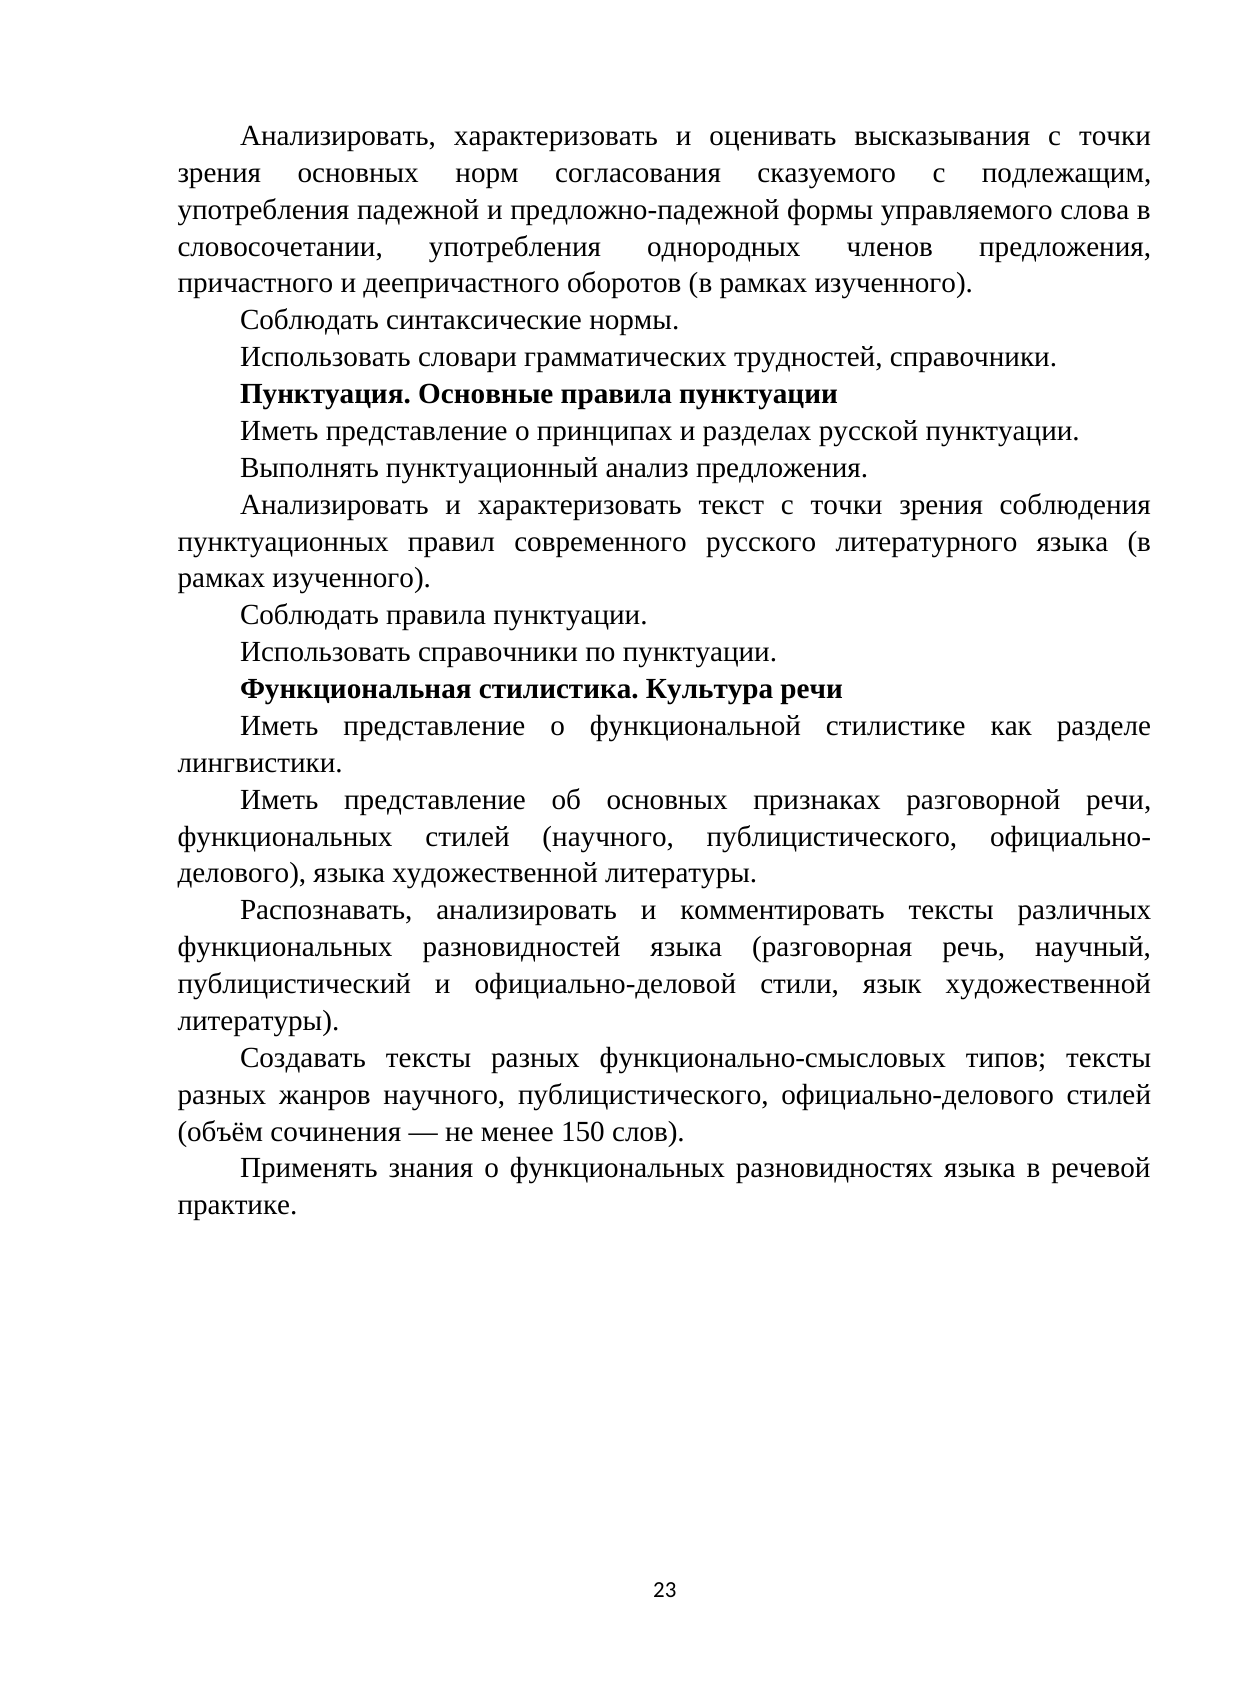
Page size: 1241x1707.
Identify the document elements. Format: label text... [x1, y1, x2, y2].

text Анализировать, характеризовать и оценивать высказывания с точки зрения основных норм согласования сказуемого с подлежащим, употребления падежной и предложно-падежной формы управляемого слова в словосочетании, употребления однородных членов предложения, причастного и деепричастного оборотов (в рамках изученного). [177, 118, 1152, 299]
text Использовать справочники по пунктуации. [177, 634, 1152, 668]
text Иметь представление об основных признаках разговорной речи, функциональных стилей (научного, публицистического, официально-делового), языка художественной литературы. [177, 782, 1152, 889]
text Иметь представление о принципах и разделах русской пунктуации. [177, 413, 1152, 447]
text Анализировать и характеризовать текст с точки зрения соблюдения пунктуационных правил современного русского литературного языка (в рамках изученного). [177, 487, 1152, 594]
text Функциональная стилистика. Культура речи [177, 671, 1152, 705]
text Иметь представление о функциональной стилистике как разделе лингвистики. [177, 708, 1152, 778]
text Пунктуация. Основные правила пунктуации [177, 376, 1152, 410]
text Создавать тексты разных функционально-смысловых типов; тексты разных жанров научного, публицистического, официально-делового стилей (объём сочинения — не менее 150 слов). [177, 1040, 1152, 1147]
text Распознавать, анализировать и комментировать тексты различных функциональных разновидностей языка (разговорная речь, научный, публицистический и официально-деловой стили, язык художественной литературы). [177, 892, 1152, 1037]
text Выполнять пунктуационный анализ предложения. [177, 450, 1152, 483]
text Соблюдать правила пунктуации. [177, 597, 1152, 631]
text Применять знания о функциональных разновидностях языка в речевой практике. [177, 1151, 1152, 1221]
text Соблюдать синтаксические нормы. [177, 302, 1152, 336]
text Использовать словари грамматических трудностей, справочники. [177, 339, 1152, 373]
